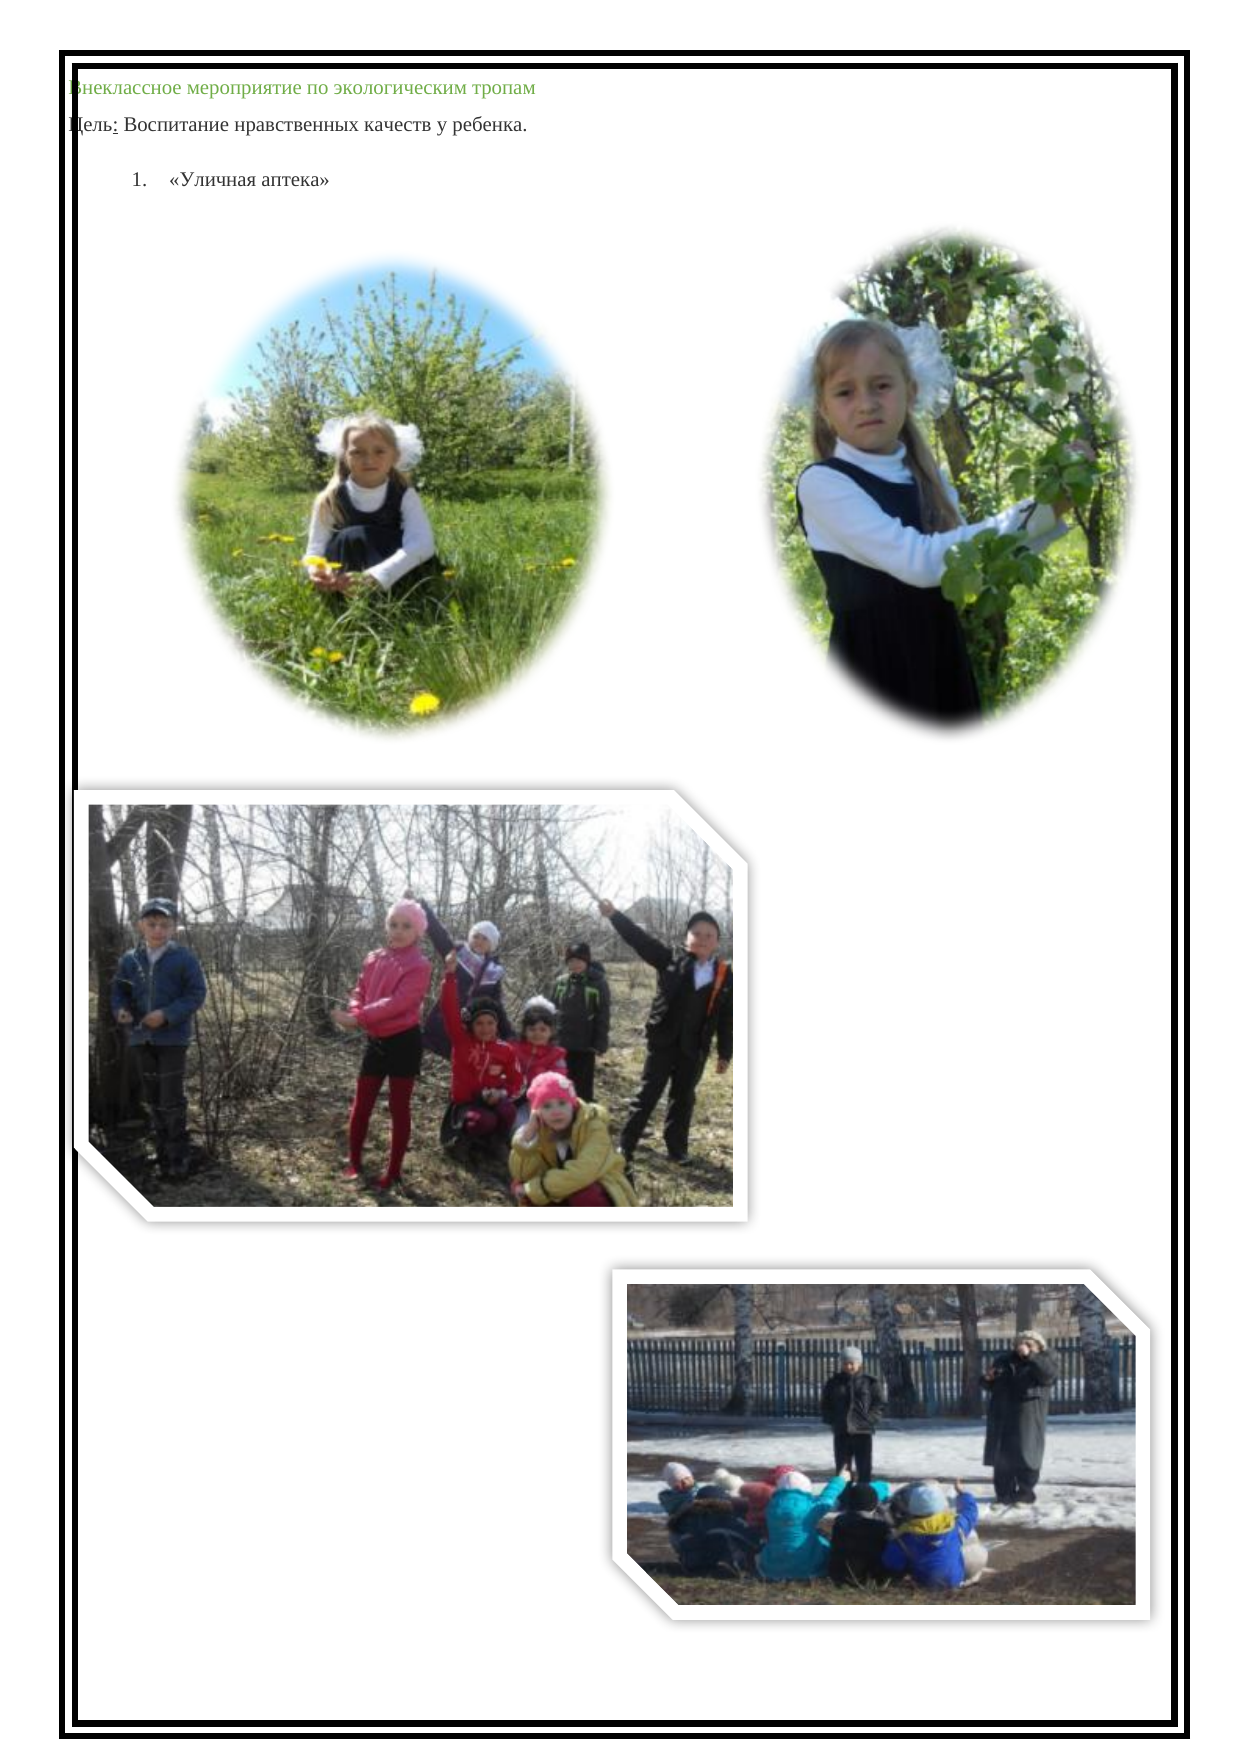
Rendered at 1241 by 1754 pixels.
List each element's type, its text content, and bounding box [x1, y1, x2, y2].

list «Уличная аптека» [131, 166, 1167, 191]
picture [627, 1284, 1135, 1605]
text Цель: Воспитание нравственных качеств у ребенка. [78, 111, 1167, 136]
text Внеклассное мероприятие по экологическим тропам [78, 74, 1167, 99]
picture [784, 250, 1114, 716]
picture [89, 805, 733, 1206]
picture [198, 277, 587, 716]
